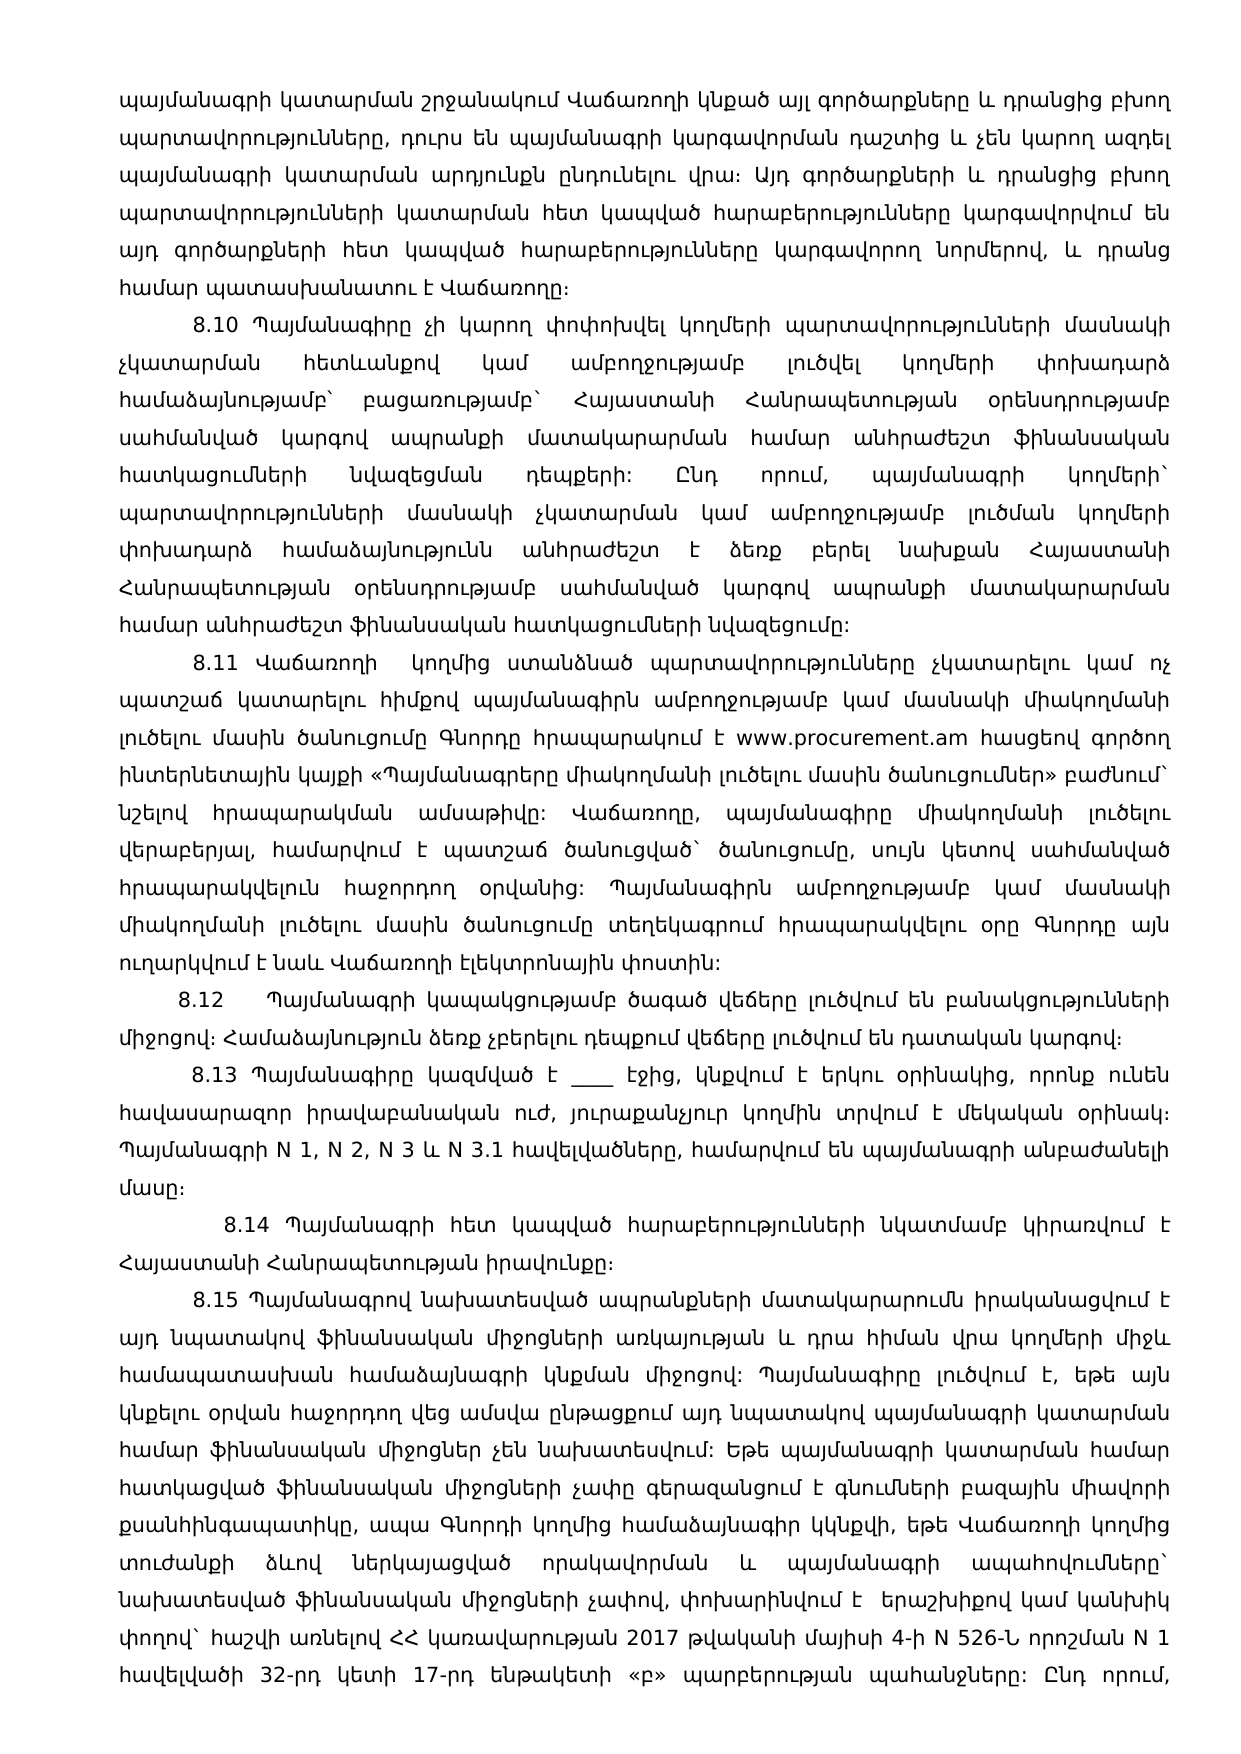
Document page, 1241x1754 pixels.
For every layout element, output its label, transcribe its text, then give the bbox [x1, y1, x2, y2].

text 8.10 Պայմանագիրը չի կարող փոփոխվել կողմերի պարտավորությունների մասնակի չկատարման հետևանքով կամ ամբողջությամբ լուծվել կողմերի փոխադարձ համաձայնությամբ՝ բացառությամբ` Հայաստանի Հանրապետության օրենսդրությամբ սահմանված կարգով ապրանքի մատակարարման համար անհրաժեշտ ֆինանսական հատկացումների նվազեցման դեպքերի: Ընդ որում, պայմանագրի կողմերի` պարտավորությունների մասնակի չկատարման կամ ամբողջությամբ լուծման կողմերի փոխադարձ համաձայնությունն անհրաժեշտ է ձեռք բերել նախքան Հայաստանի Հանրապետության օրենսդրությամբ սահմանված կարգով ապրանքի մատակարարման համար անհրաժեշտ ֆինանսական հատկացումների նվազեցումը: [118, 300, 1171, 637]
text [118, 1275, 1171, 1687]
text 8.12 Պայմանագրի կապակցությամբ ծագած վեճերը լուծվում են բանակցությունների միջոցով։ Համաձայնություն ձեռք չբերելու դեպքում վեճերը լուծվում են դատական կարգով։ [118, 975, 1171, 1050]
text 8.13 Պայմանագիրը կազմված է ____ էջից, կնքվում է երկու օրինակից, որոնք ունեն հավասարազոր իրավաբանական ուժ, յուրաքանչյուր կողմին տրվում է մեկական օրինակ։ Պայմանագրի N 1, N 2, N 3 և N 3.1 հավելվածները, համարվում են պայմանագրի անբաժանելի մասը։ [118, 1050, 1171, 1200]
text 8.14 Պայմանագրի հետ կապված հարաբերությունների նկատմամբ կիրառվում է Հայաստանի Հանրապետության իրավունքը։ [118, 1200, 1171, 1275]
text 8.11 Վաճառողի կողմից ստանձնած պարտավորությունները չկատարելու կամ ոչ պատշաճ կատարելու հիմքով պայմանագիրն ամբողջությամբ կամ մասնակի միակողմանի լուծելու մասին ծանուցումը Գնորդը հրապարակում է www.procurement.am հասցեով գործող ինտերնետային կայքի «Պայմանագրերը միակողմանի լուծելու մասին ծանուցումներ» բաժնում` նշելով հրապարակման ամսաթիվը: Վաճառողը, պայմանագիրը միակողմանի լուծելու վերաբերյալ, համարվում է պատշաճ ծանուցված` ծանուցումը, սույն կետով սահմանված հրապարակվելուն հաջորդող օրվանից: Պայմանագիրն ամբողջությամբ կամ մասնակի միակողմանի լուծելու մասին ծանուցումը տեղեկագրում հրապարակվելու օրը Գնորդը այն ուղարկվում է նաև Վաճառողի էլեկտրոնային փոստին: [118, 637, 1171, 975]
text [118, 75, 1171, 300]
